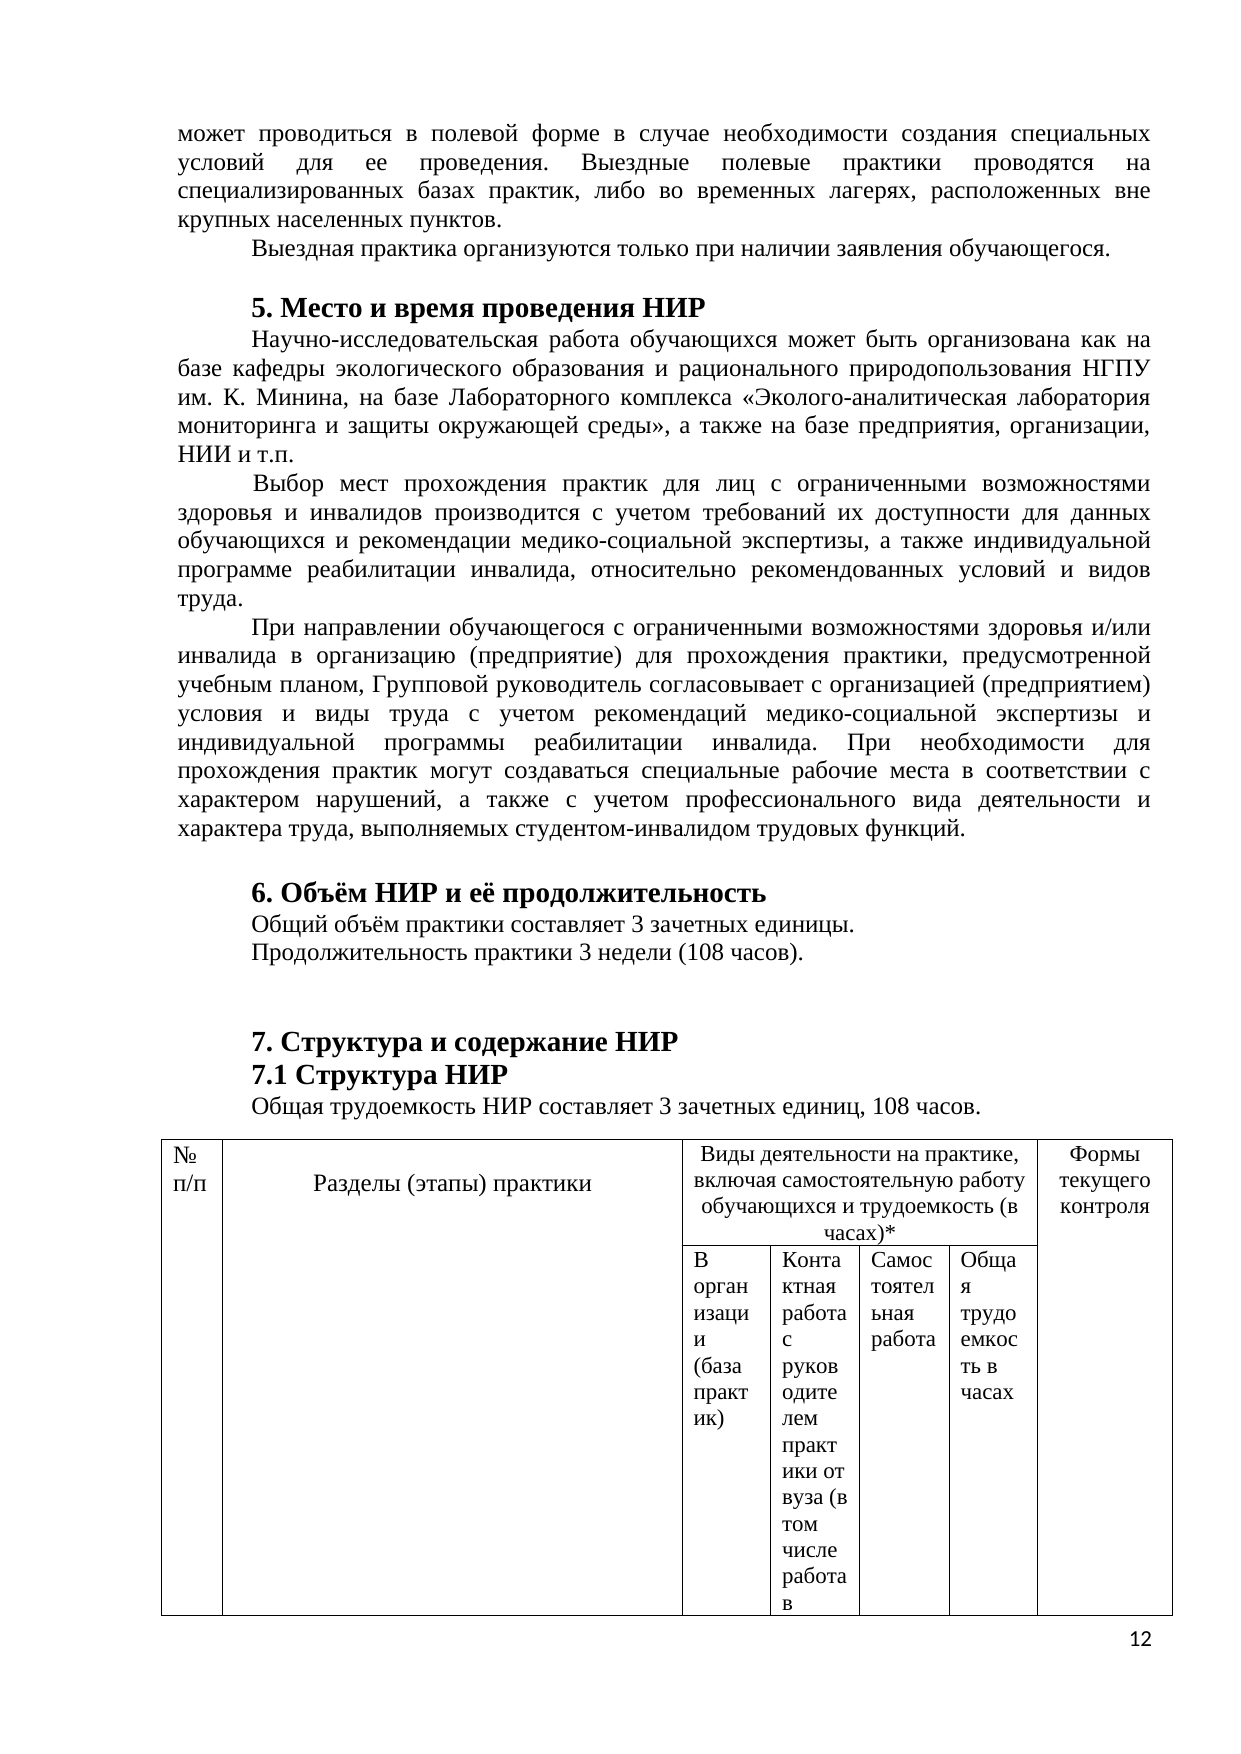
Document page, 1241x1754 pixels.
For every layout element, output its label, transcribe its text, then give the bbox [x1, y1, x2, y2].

text 6. Объём НИР и её продолжительность [177, 875, 1152, 909]
text Общий объём практики составляет 3 зачетных единицы. [177, 909, 1152, 937]
text При направлении обучающегося с ограниченными возможностями здоровья и/или инвалида в организацию (предприятие) для прохождения практики, предусмотренной учебным планом, Групповой руководитель согласовывает с организацией (предприятием) условия и виды труда с учетом рекомендаций медико-социальной экспертизы и индивидуальной программы реабилитации инвалида. При необходимости для прохождения практик могут создаваться специальные рабочие места в соответствии с характером нарушений, а также с учетом профессионального вида деятельности и характера труда, выполняемых студентом-инвалидом трудовых функций. [177, 612, 1152, 842]
text Продолжительность практики 3 недели (108 часов). [177, 937, 1152, 966]
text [177, 118, 1152, 233]
text Общая трудоемкость НИР составляет 3 зачетных единиц, 108 часов. [177, 1091, 1152, 1119]
text 5. Место и время проведения НИР [177, 291, 1152, 324]
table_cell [950, 1246, 1037, 1615]
text Научно-исследовательская работа обучающихся может быть организована как на базе кафедры экологического образования и рационального природопользования НГПУ им. К. Минина, на базе Лабораторного комплекса «Эколого-аналитическая лаборатория мониторинга и защиты окружающей среды», а также на базе предприятия, организации, НИИ и т.п. [177, 324, 1152, 468]
text Выбор мест прохождения практик для лиц с ограниченными возможностями здоровья и инвалидов производится с учетом требований их доступности для данных обучающихся и рекомендации медико-социальной экспертизы, а также индивидуальной программе реабилитации инвалида, относительно рекомендованных условий и видов труда. [177, 468, 1152, 612]
text 7. Структура и содержание НИР [177, 1024, 1152, 1057]
text Выездная практика организуются только при наличии заявления обучающегося. [177, 233, 1152, 262]
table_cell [860, 1246, 949, 1615]
table_header № п/п [162, 1140, 222, 1615]
table_header Формы текущего контроля [1038, 1140, 1172, 1615]
table_header Разделы (этапы) практики [223, 1140, 682, 1615]
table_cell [683, 1246, 770, 1615]
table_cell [771, 1246, 859, 1615]
text 7.1 Структура НИР [177, 1057, 1152, 1091]
table_header Виды деятельности на практике, включая самостоятельную работу обучающихся и трудоемкость (в часах)* [683, 1140, 1037, 1245]
